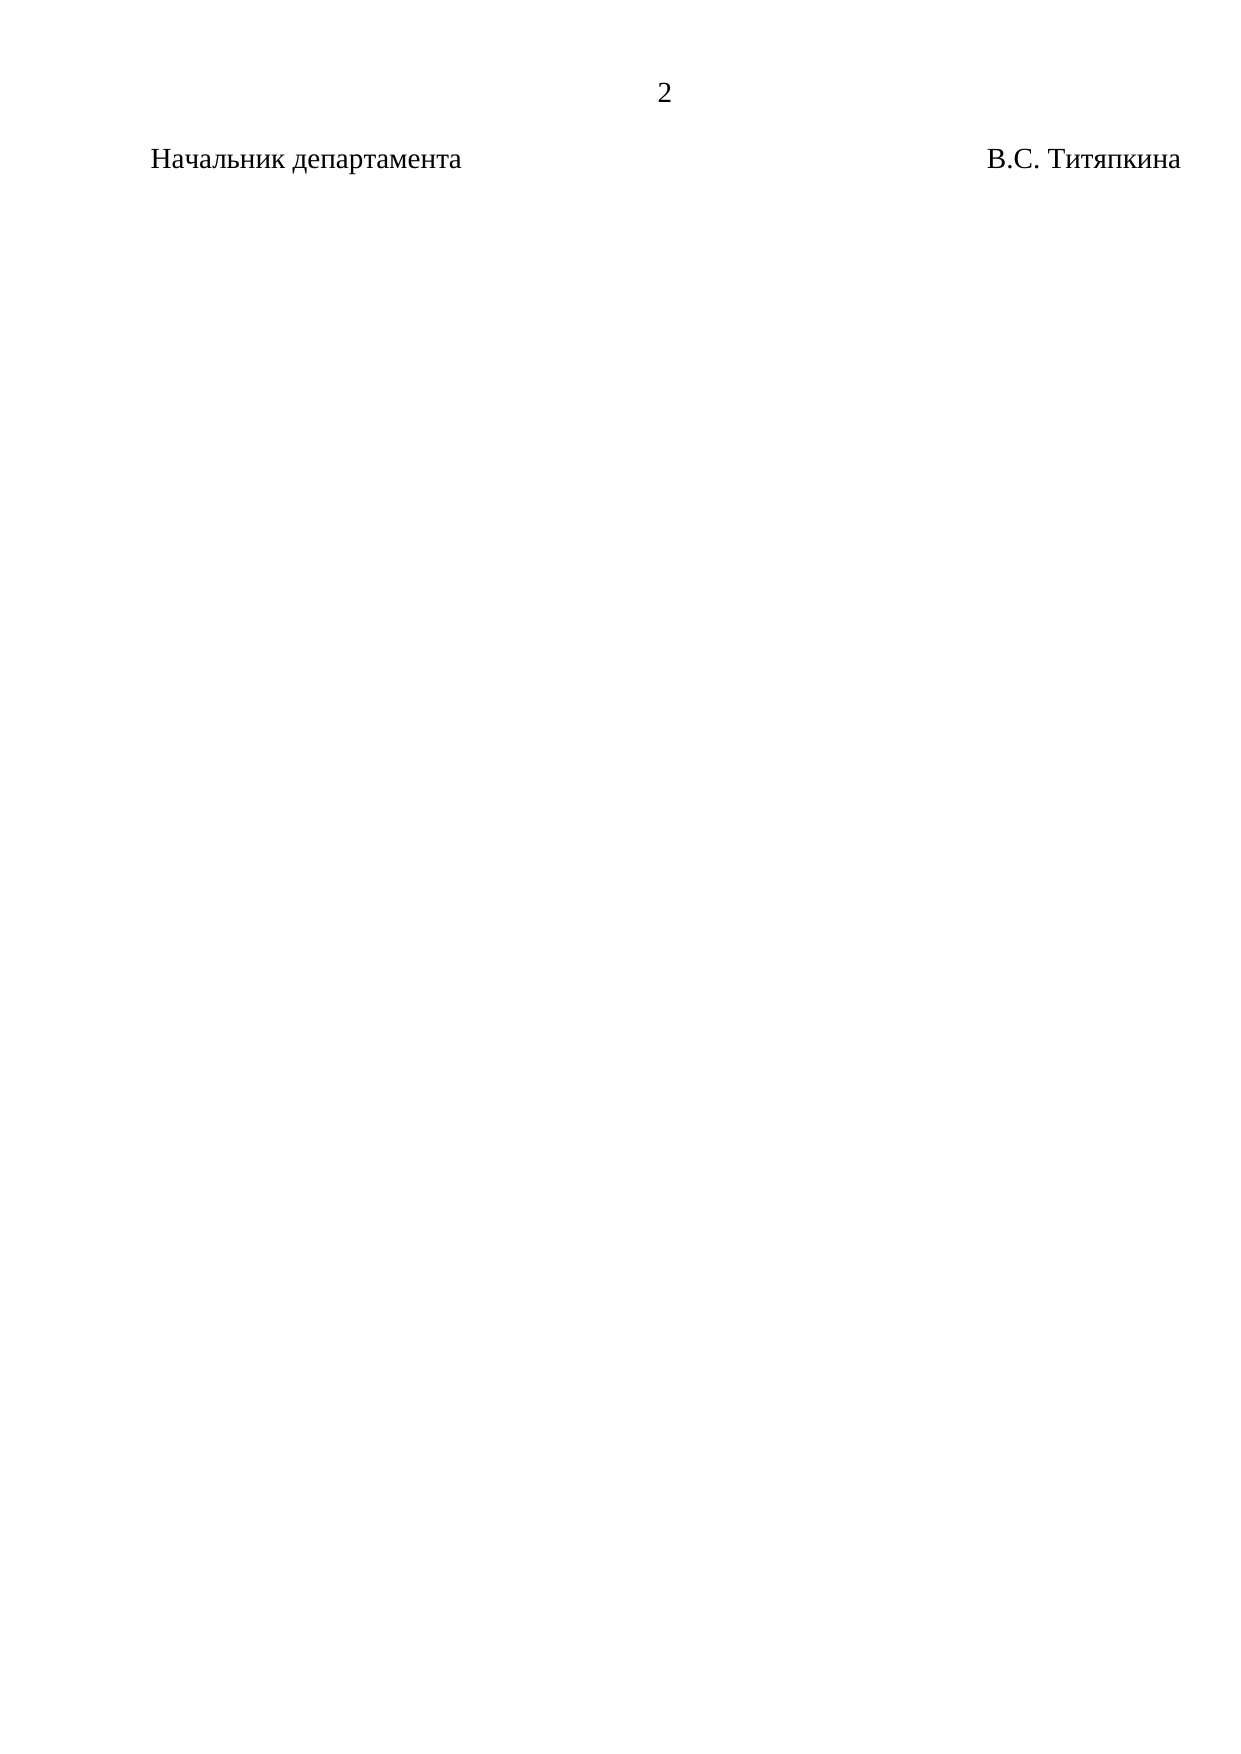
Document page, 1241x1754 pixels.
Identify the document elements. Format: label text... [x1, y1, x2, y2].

text Начальник департамента В.С. Титяпкина [148, 141, 1181, 174]
